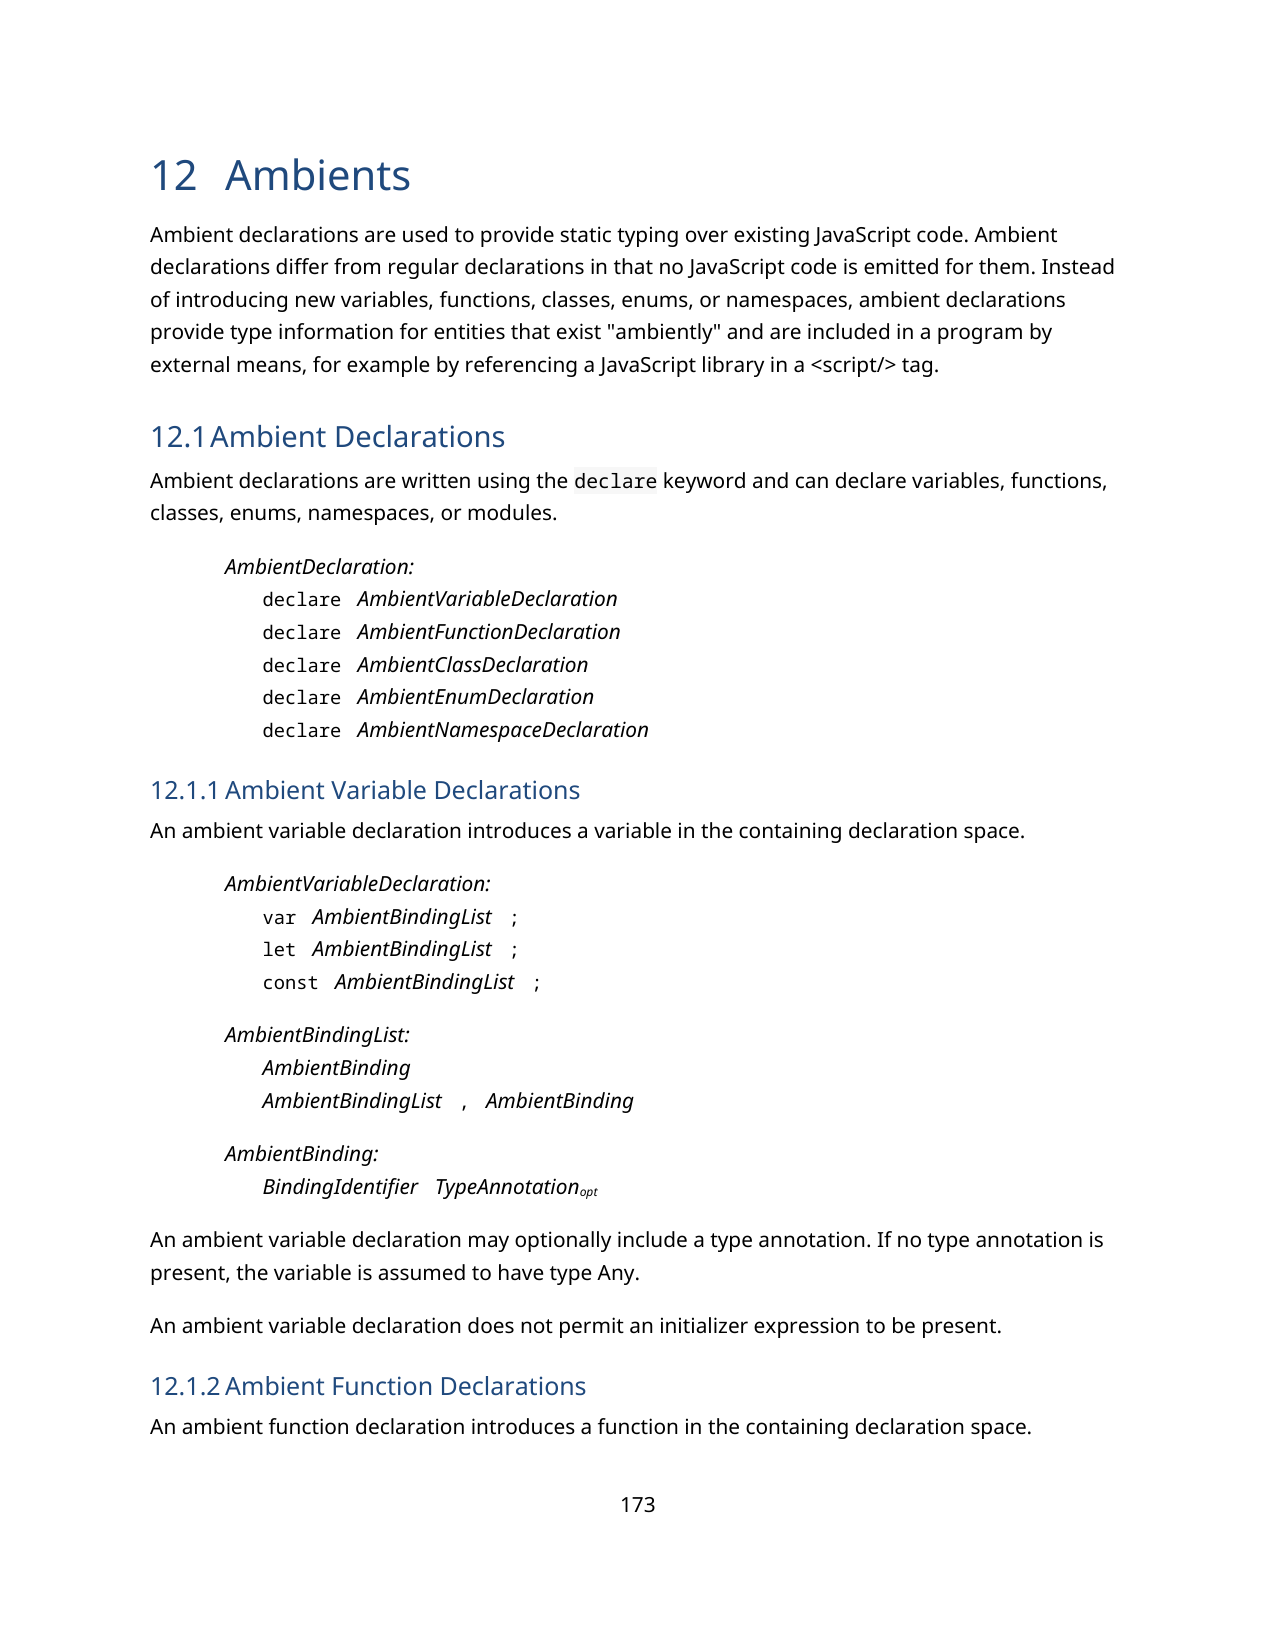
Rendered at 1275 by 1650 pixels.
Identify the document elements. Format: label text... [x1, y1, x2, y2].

text AmbientBindingList: AmbientBinding AmbientBindingList , AmbientBinding [225, 1021, 1125, 1114]
text An ambient variable declaration may optionally include a type annotation. If no type annotation is present, the variable is assumed to have type Any. [150, 1225, 1125, 1286]
text AmbientVariableDeclaration: var AmbientBindingList ; let AmbientBindingList ; const AmbientBindingList ; [225, 869, 1125, 996]
text An ambient variable declaration does not permit an initializer expression to be present. [150, 1311, 1125, 1340]
text An ambient variable declaration introduces a variable in the containing declaration space. [150, 816, 1125, 844]
text AmbientBinding: BindingIdentifier TypeAnnotationopt [225, 1139, 1125, 1200]
text Ambient declarations are used to provide static typing over existing JavaScript code. Ambient declarations differ from regular declarations in that no JavaScript code is emitted for them. Instead of introducing new variables, functions, classes, enums, or namespaces, ambient declarations provide type information for entities that exist "ambiently" and are included in a program by external means, for example by referencing a JavaScript library in a <script/> tag. [150, 220, 1125, 378]
subtitle Ambients [150, 146, 1125, 203]
text An ambient function declaration introduces a function in the containing declaration space. [150, 1412, 1125, 1441]
text AmbientDeclaration: declare AmbientVariableDeclaration declare AmbientFunctionDeclaration declare AmbientClassDeclaration declare AmbientEnumDeclaration declare AmbientNamespaceDeclaration [225, 552, 1125, 743]
subtitle Ambient Variable Declarations [150, 772, 1125, 807]
subtitle Ambient Declarations [150, 416, 1125, 456]
text Ambient declarations are written using the declare keyword and can declare variables, functions, classes, enums, namespaces, or modules. [150, 466, 1125, 527]
subtitle Ambient Function Declarations [150, 1369, 1125, 1403]
